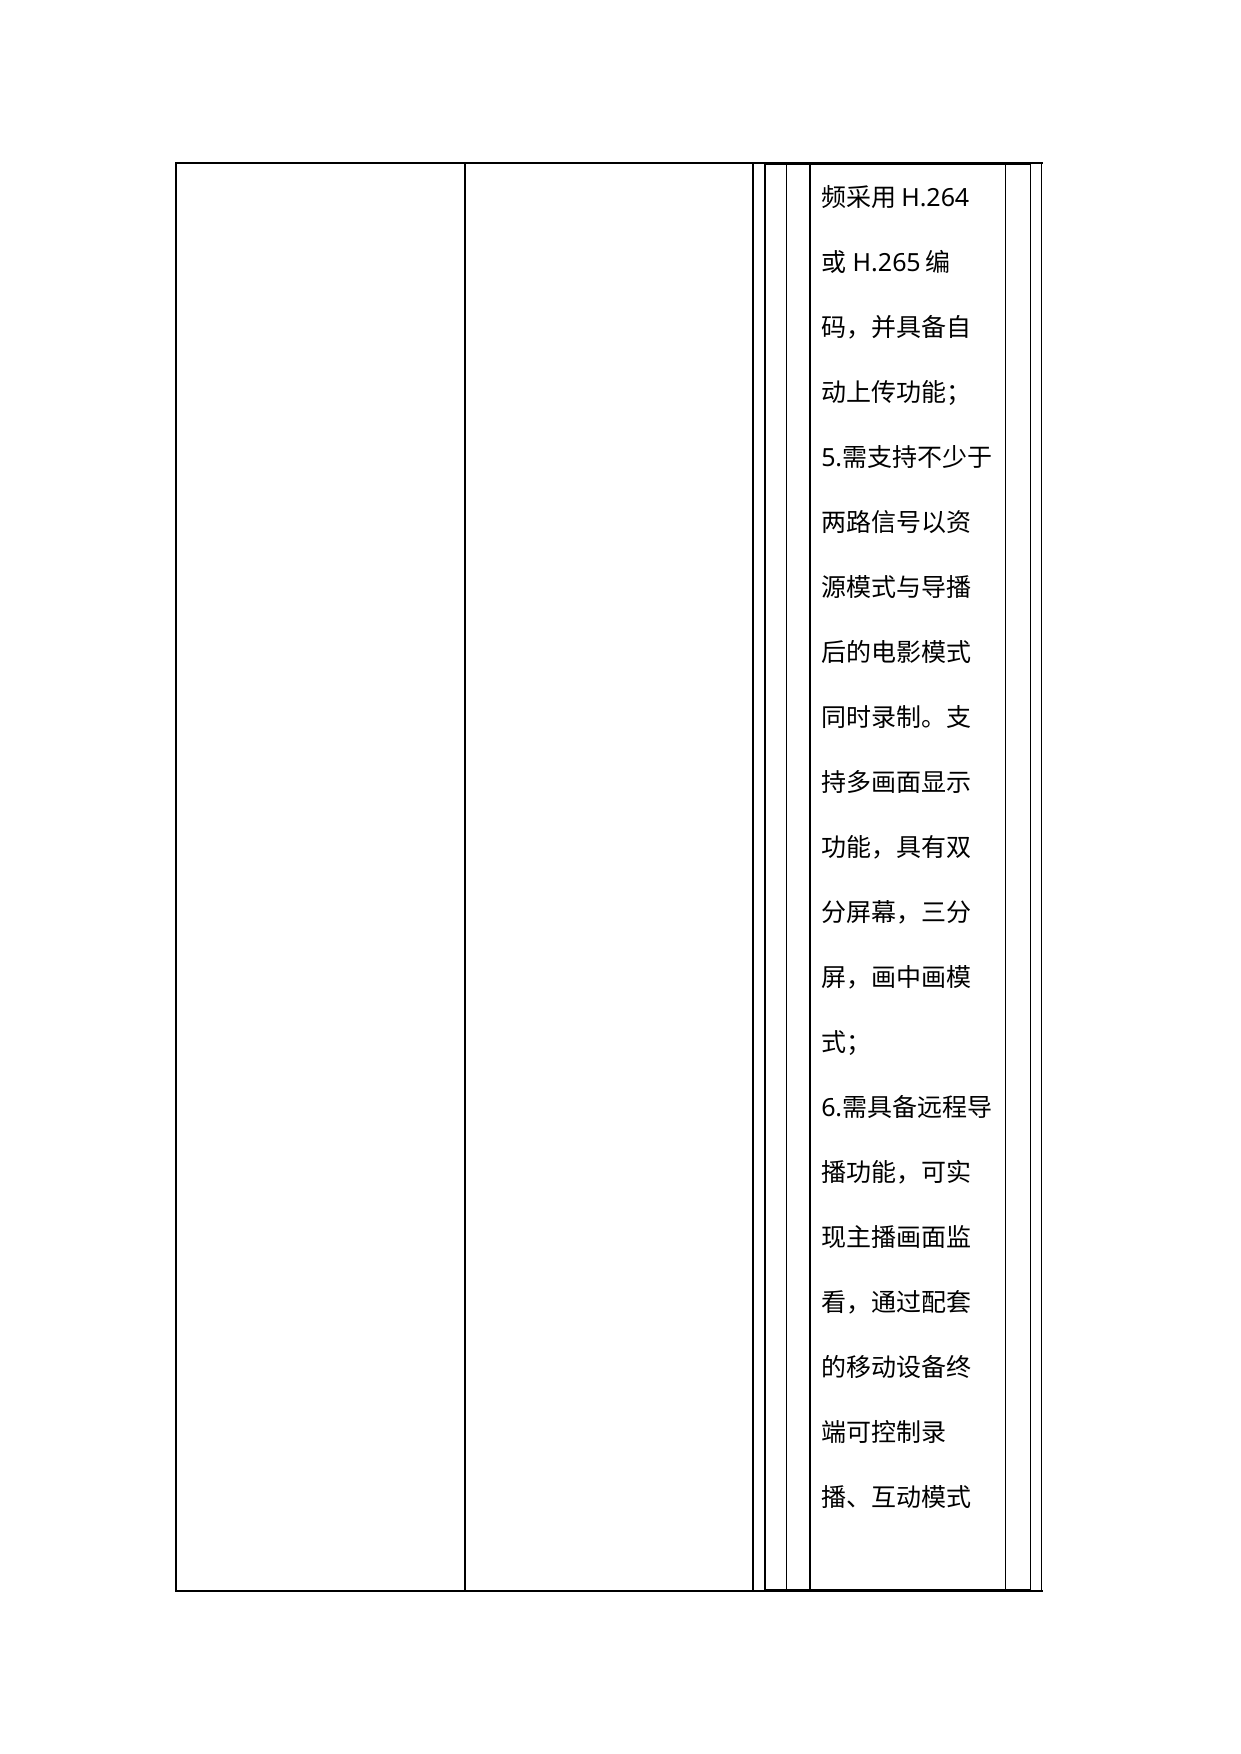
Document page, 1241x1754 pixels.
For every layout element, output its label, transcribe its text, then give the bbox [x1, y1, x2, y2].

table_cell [811, 165, 1005, 1589]
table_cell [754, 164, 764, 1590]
table_cell [466, 164, 752, 1590]
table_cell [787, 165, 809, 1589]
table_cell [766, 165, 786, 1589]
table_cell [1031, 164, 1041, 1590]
table_cell 1 [177, 164, 464, 1590]
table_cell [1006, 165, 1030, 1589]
